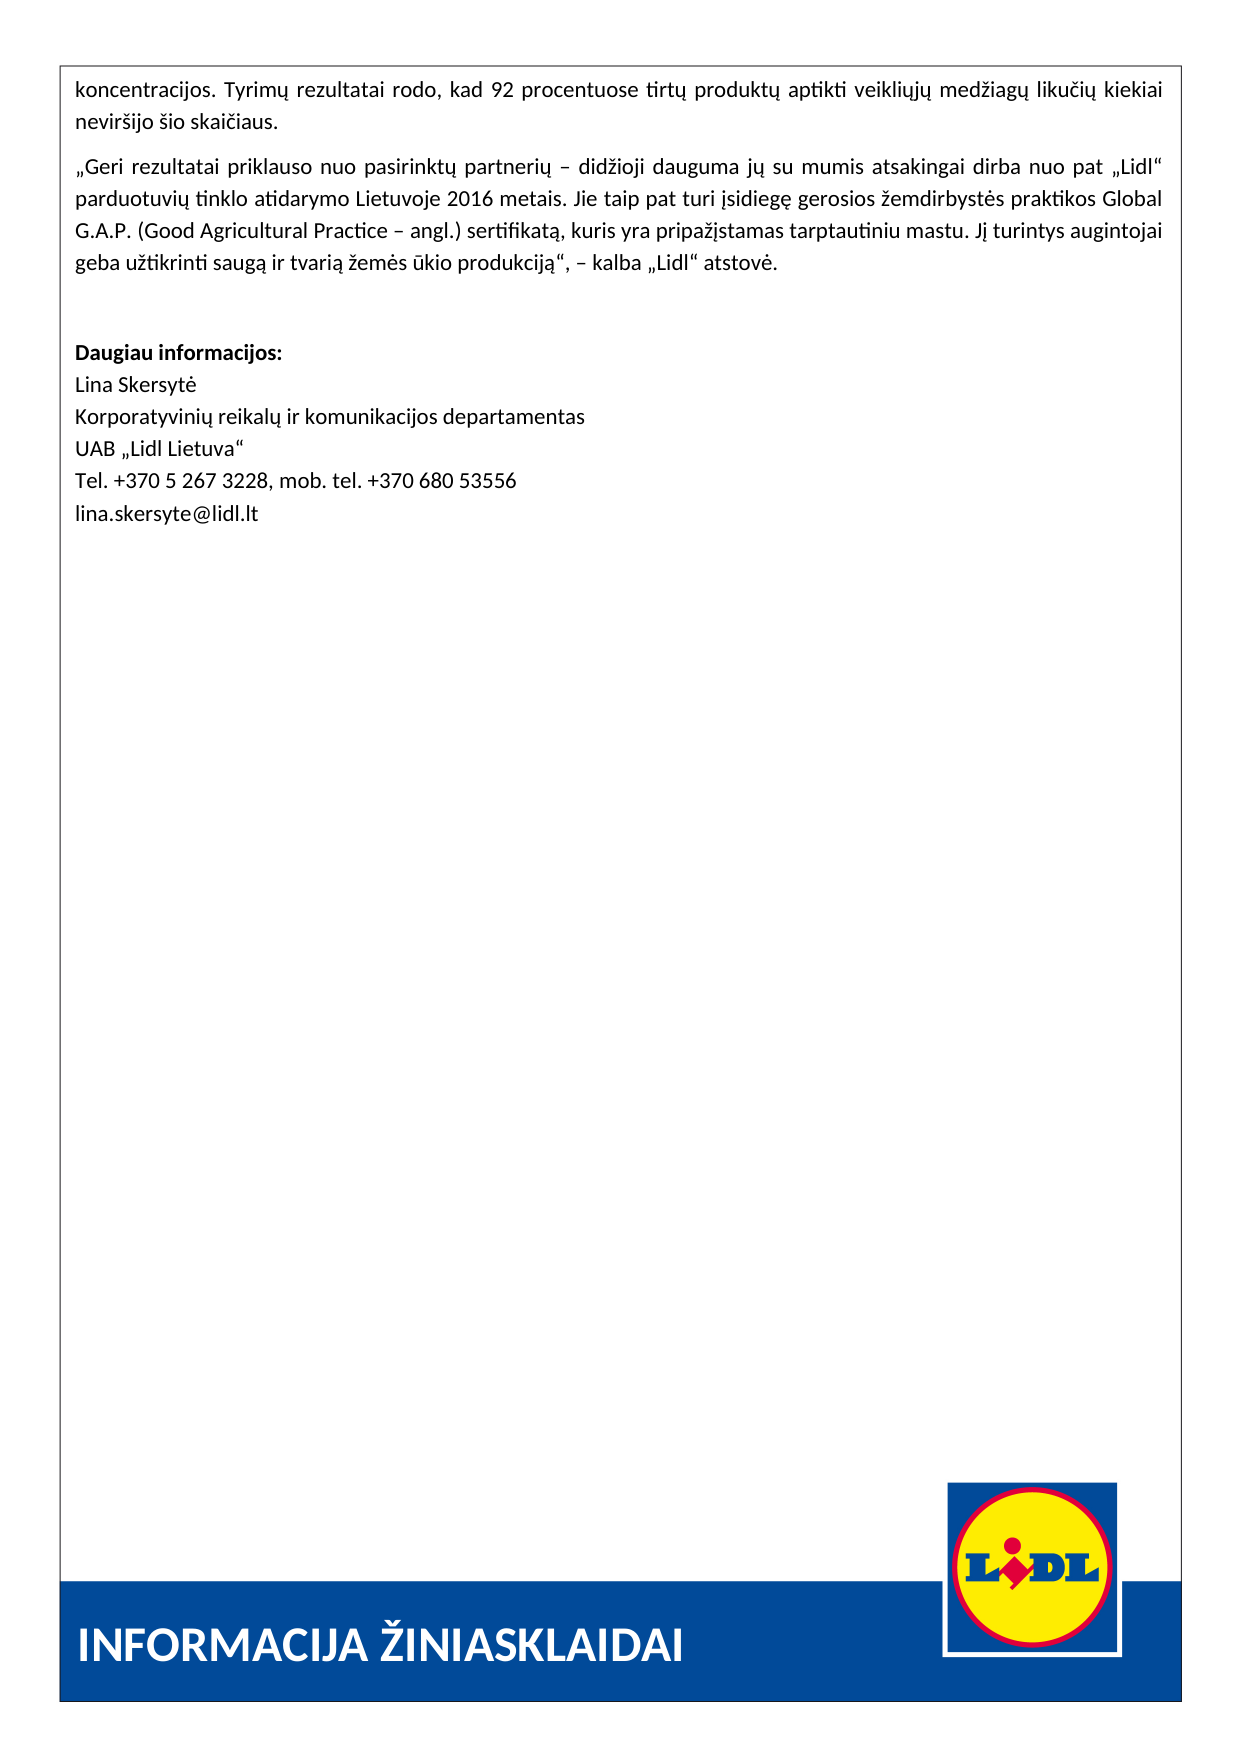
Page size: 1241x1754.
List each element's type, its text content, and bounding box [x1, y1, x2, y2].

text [75, 75, 1165, 135]
text Daugiau informacijos: Lina Skersytė Korporatyvinių reikalų ir komunikacijos departamentas UAB „Lidl Lietuva“ Tel. +370 5 267 3228, mob. tel. +370 680 53556 lina.skersyte@lidl.lt [75, 338, 1165, 560]
picture [0, 6, 1241, 1754]
text „Geri rezultatai priklauso nuo pasirinktų partnerių – didžioji dauguma jų su mumis atsakingai dirba nuo pat „Lidl“ parduotuvių tinklo atidarymo Lietuvoje 2016 metais. Jie taip pat turi įsidiegę gerosios žemdirbystės praktikos Global G.A.P. (Good Agricultural Practice – angl.) sertifikatą, kuris yra pripažįstamas tarptautiniu mastu. Jį turintys augintojai geba užtikrinti saugą ir tvarią žemės ūkio produkciją“, – kalba „Lidl“ atstovė. [75, 152, 1165, 276]
